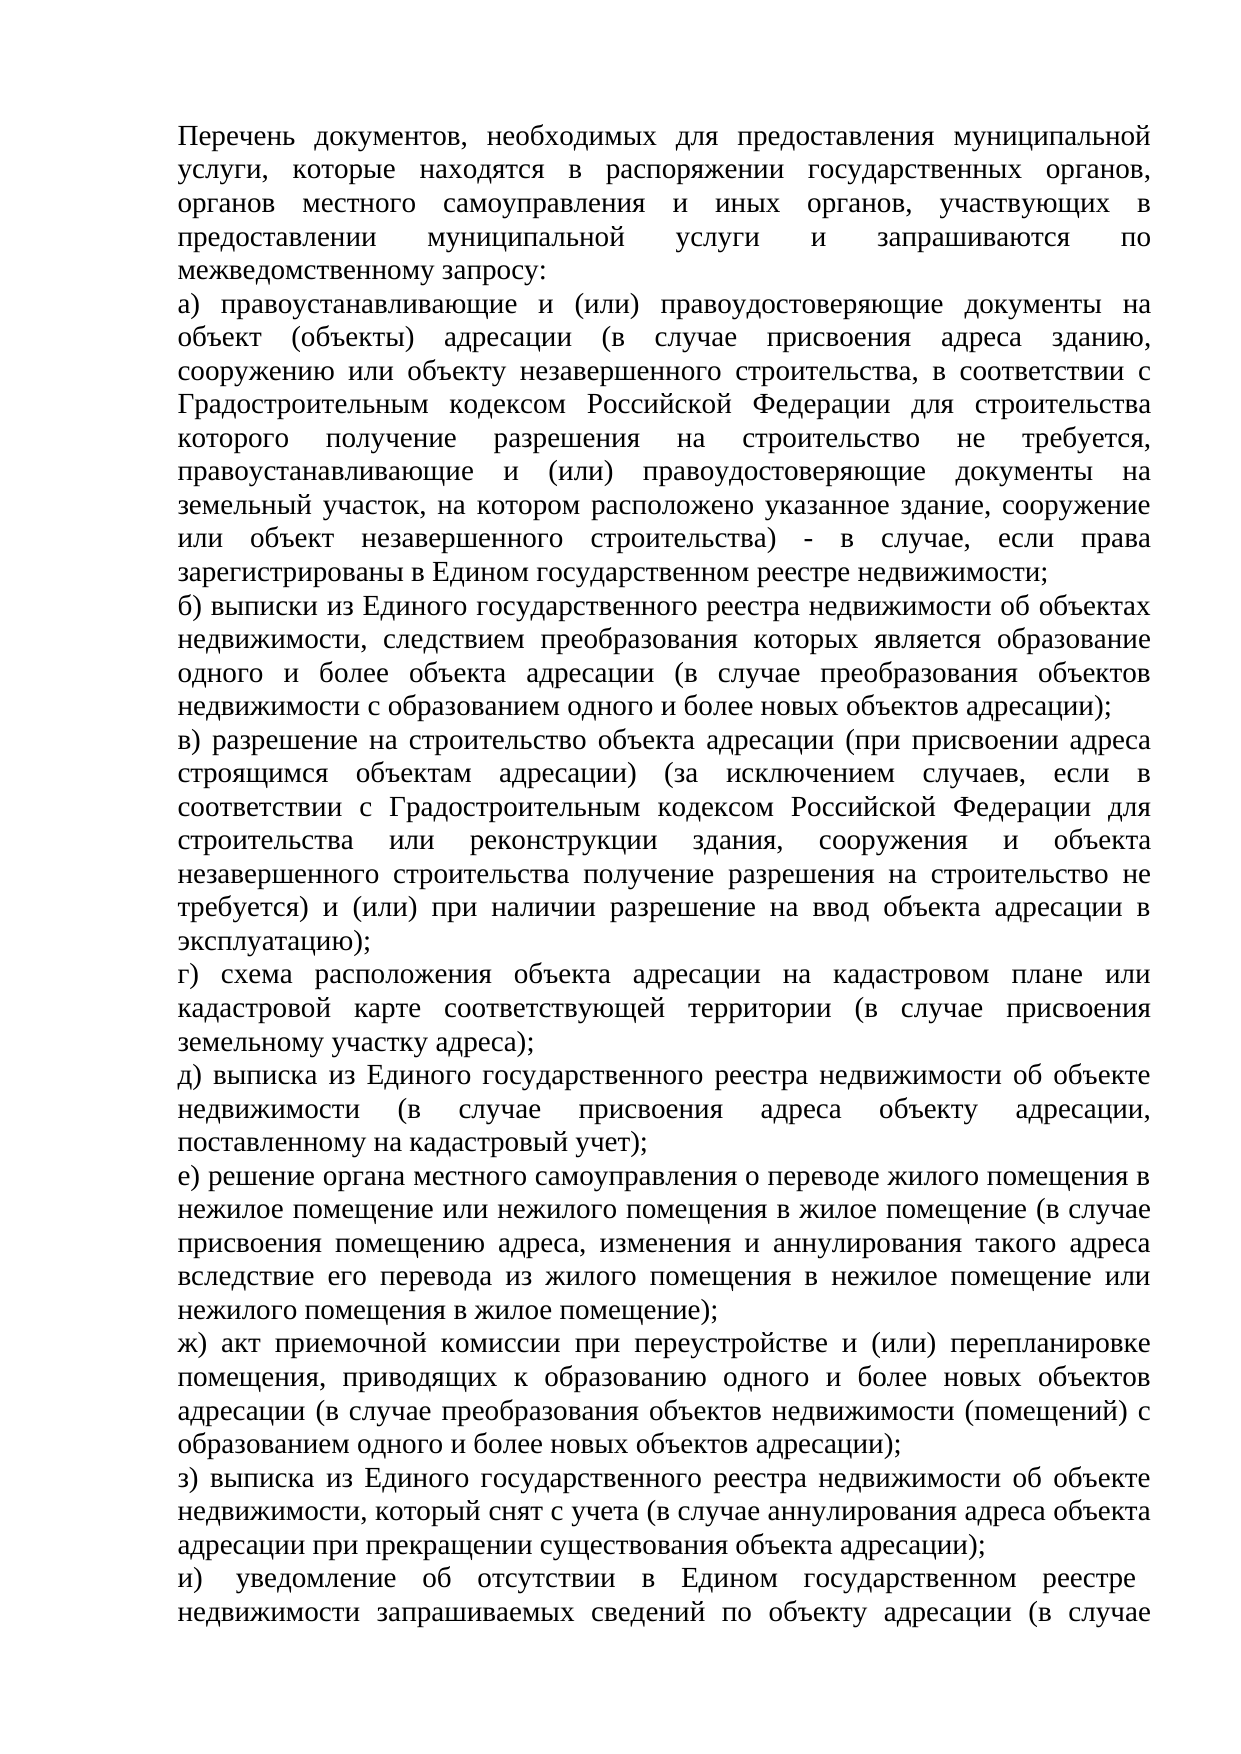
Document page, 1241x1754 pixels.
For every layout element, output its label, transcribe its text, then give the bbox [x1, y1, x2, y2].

text д) выписка из Единого государственного реестра недвижимости об объекте недвижимости (в случае присвоения адреса объекту адресации, поставленному на кадастровый учет); [177, 1057, 1152, 1158]
text з) выписка из Единого государственного реестра недвижимости об объекте недвижимости, который снят с учета (в случае аннулирования адреса объекта адресации при прекращении существования объекта адресации); [177, 1460, 1152, 1560]
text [177, 1560, 1152, 1627]
text г) схема расположения объекта адресации на кадастровом плане или кадастровой карте соответствующей территории (в случае присвоения земельному участку адреса); [177, 957, 1152, 1057]
text б) выписки из Единого государственного реестра недвижимости об объектах недвижимости, следствием преобразования которых является образование одного и более объекта адресации (в случае преобразования объектов недвижимости с образованием одного и более новых объектов адресации); [177, 588, 1152, 722]
text е) решение органа местного самоуправления о переводе жилого помещения в нежилое помещение или нежилого помещения в жилое помещение (в случае присвоения помещению адреса, изменения и аннулирования такого адреса вследствие его перевода из жилого помещения в нежилое помещение или нежилого помещения в жилое помещение); [177, 1158, 1152, 1326]
text Перечень документов, необходимых для предоставления муниципальной услуги, которые находятся в распоряжении государственных органов, органов местного самоуправления и иных органов, участвующих в предоставлении муниципальной услуги и запрашиваются по межведомственному запросу: [177, 118, 1152, 286]
text а) правоустанавливающие и (или) правоудостоверяющие документы на объект (объекты) адресации (в случае присвоения адреса зданию, сооружению или объекту незавершенного строительства, в соответствии с Градостроительным кодексом Российской Федерации для строительства которого получение разрешения на строительство не требуется, правоустанавливающие и (или) правоудостоверяющие документы на земельный участок, на котором расположено указанное здание, сооружение или объект незавершенного строительства) - в случае, если права зарегистрированы в Едином государственном реестре недвижимости; [177, 286, 1152, 588]
text в) разрешение на строительство объекта адресации (при присвоении адреса строящимся объектам адресации) (за исключением случаев, если в соответствии с Градостроительным кодексом Российской Федерации для строительства или реконструкции здания, сооружения и объекта незавершенного строительства получение разрешения на строительство не требуется) и (или) при наличии разрешение на ввод объекта адресации в эксплуатацию); [177, 722, 1152, 957]
text ж) акт приемочной комиссии при переустройстве и (или) перепланировке помещения, приводящих к образованию одного и более новых объектов адресации (в случае преобразования объектов недвижимости (помещений) с образованием одного и более новых объектов адресации); [177, 1326, 1152, 1460]
